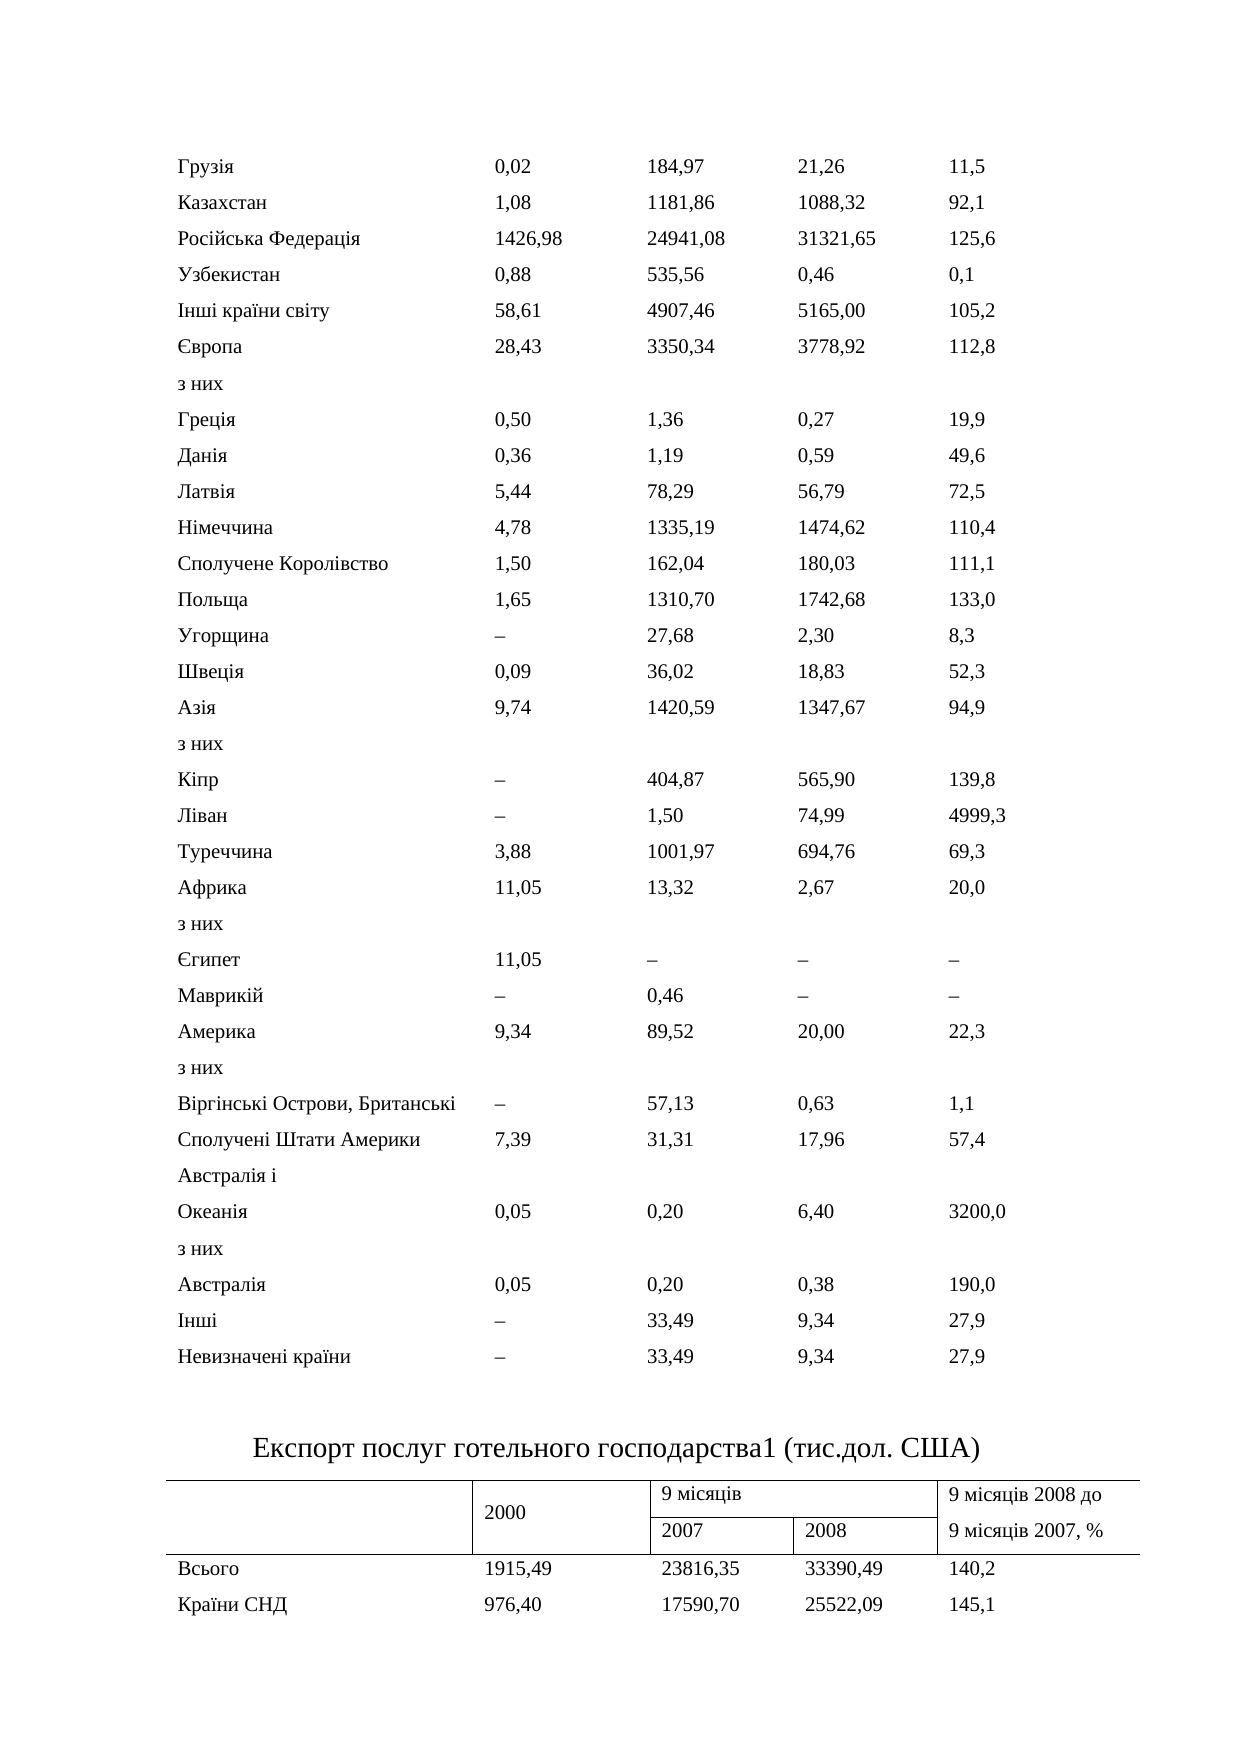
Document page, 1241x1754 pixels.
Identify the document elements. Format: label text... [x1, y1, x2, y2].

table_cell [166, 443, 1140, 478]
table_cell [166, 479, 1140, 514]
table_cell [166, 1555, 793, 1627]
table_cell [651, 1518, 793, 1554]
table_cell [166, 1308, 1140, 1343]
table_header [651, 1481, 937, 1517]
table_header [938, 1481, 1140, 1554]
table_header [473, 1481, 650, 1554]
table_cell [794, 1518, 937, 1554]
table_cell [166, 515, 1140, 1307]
text Експорт послуг готельного господарства1 (тис.дол. США) [177, 1430, 1152, 1463]
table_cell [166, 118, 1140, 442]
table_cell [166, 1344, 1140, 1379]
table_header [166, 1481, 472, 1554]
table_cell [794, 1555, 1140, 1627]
